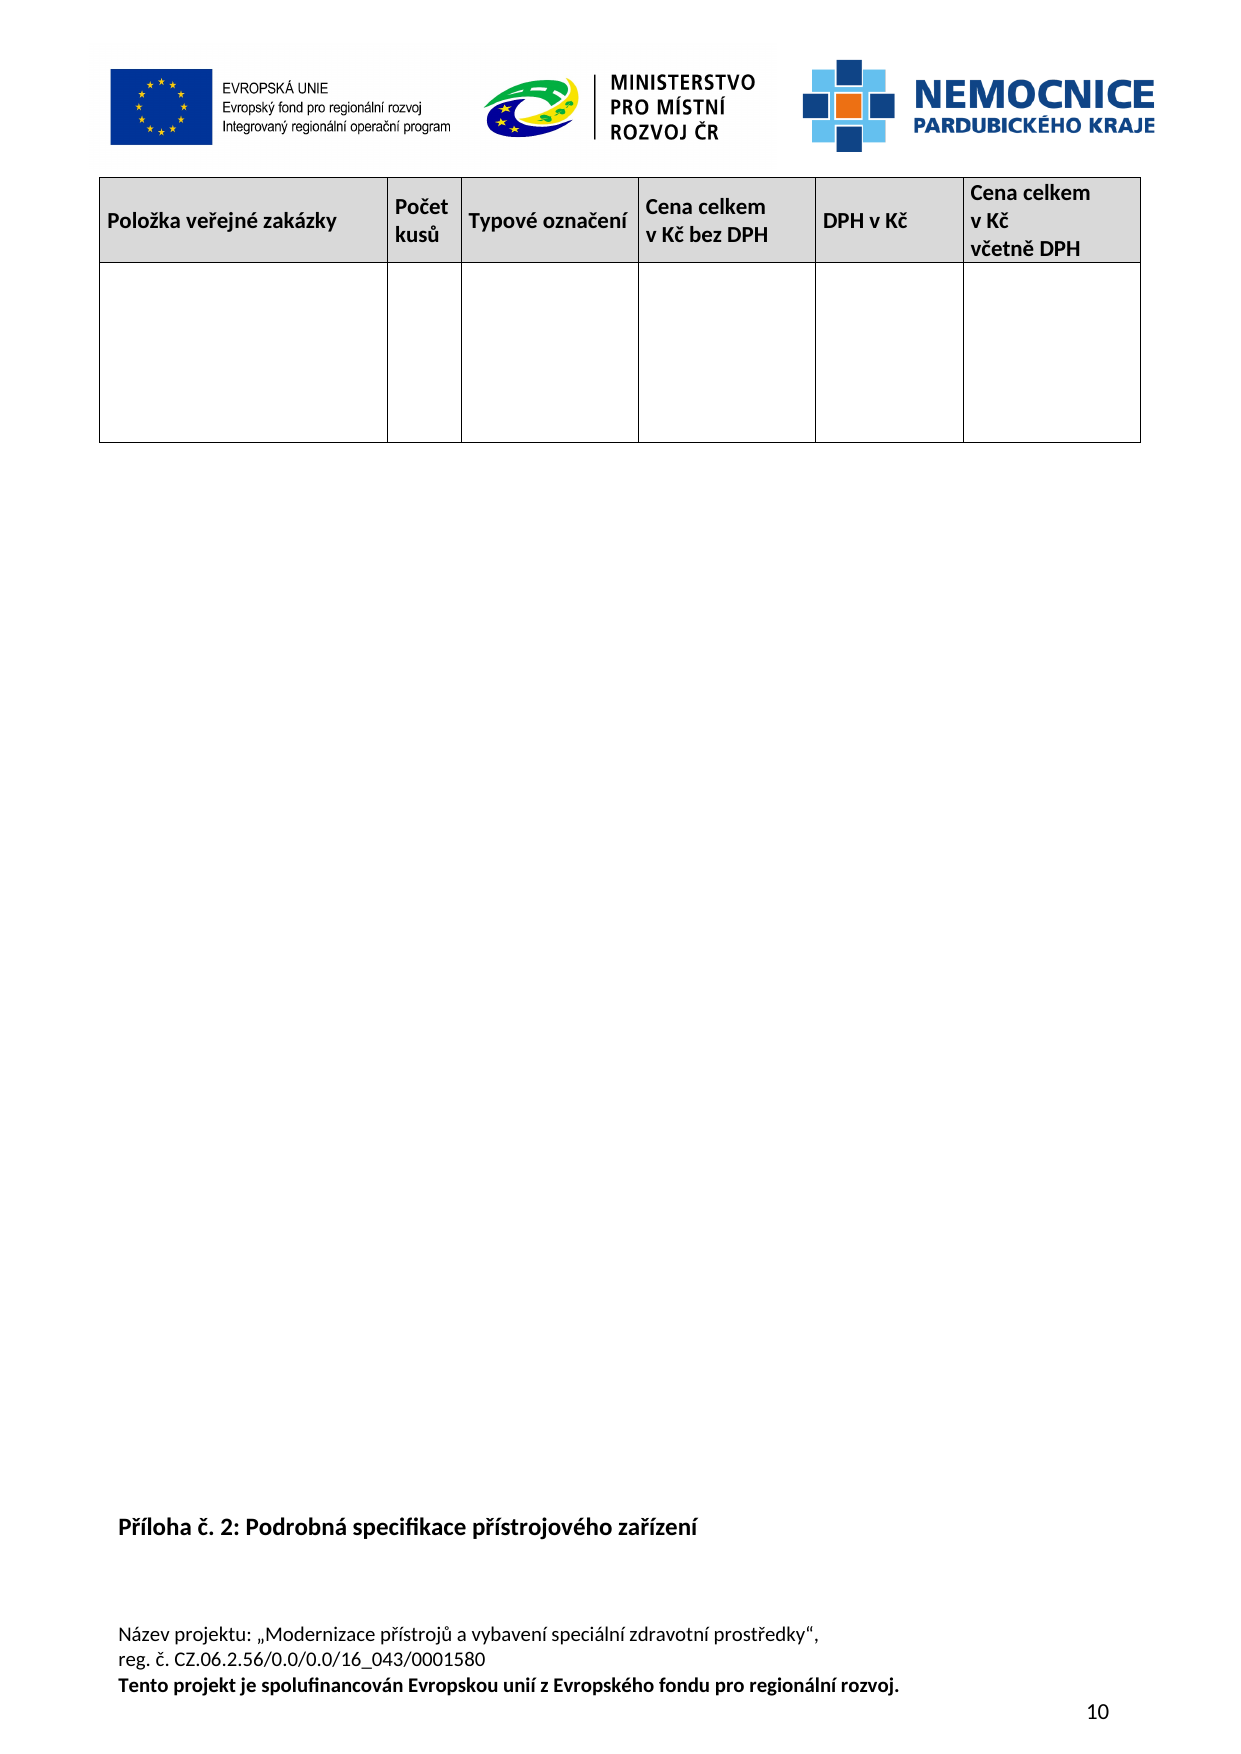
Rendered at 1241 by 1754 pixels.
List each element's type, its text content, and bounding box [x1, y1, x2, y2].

table_header Cena celkem v Kč včetně DPH [964, 178, 1140, 262]
text Příloha č. 2: Podrobná specifikace přístrojového zařízení [118, 1511, 1122, 1542]
table_header Typové označení [462, 178, 638, 262]
table_cell [388, 263, 461, 442]
picture [88, 43, 777, 170]
table_cell [639, 263, 815, 442]
table_header DPH v Kč [816, 178, 963, 262]
table_header Cena celkem v Kč bez DPH [639, 178, 815, 262]
table_header Počet kusů [388, 178, 461, 262]
table_cell [964, 263, 1140, 442]
picture [801, 58, 1155, 153]
table_cell [462, 263, 638, 442]
table_header Položka veřejné zakázky [100, 178, 387, 262]
table_cell [100, 263, 387, 442]
table_cell [816, 263, 963, 442]
